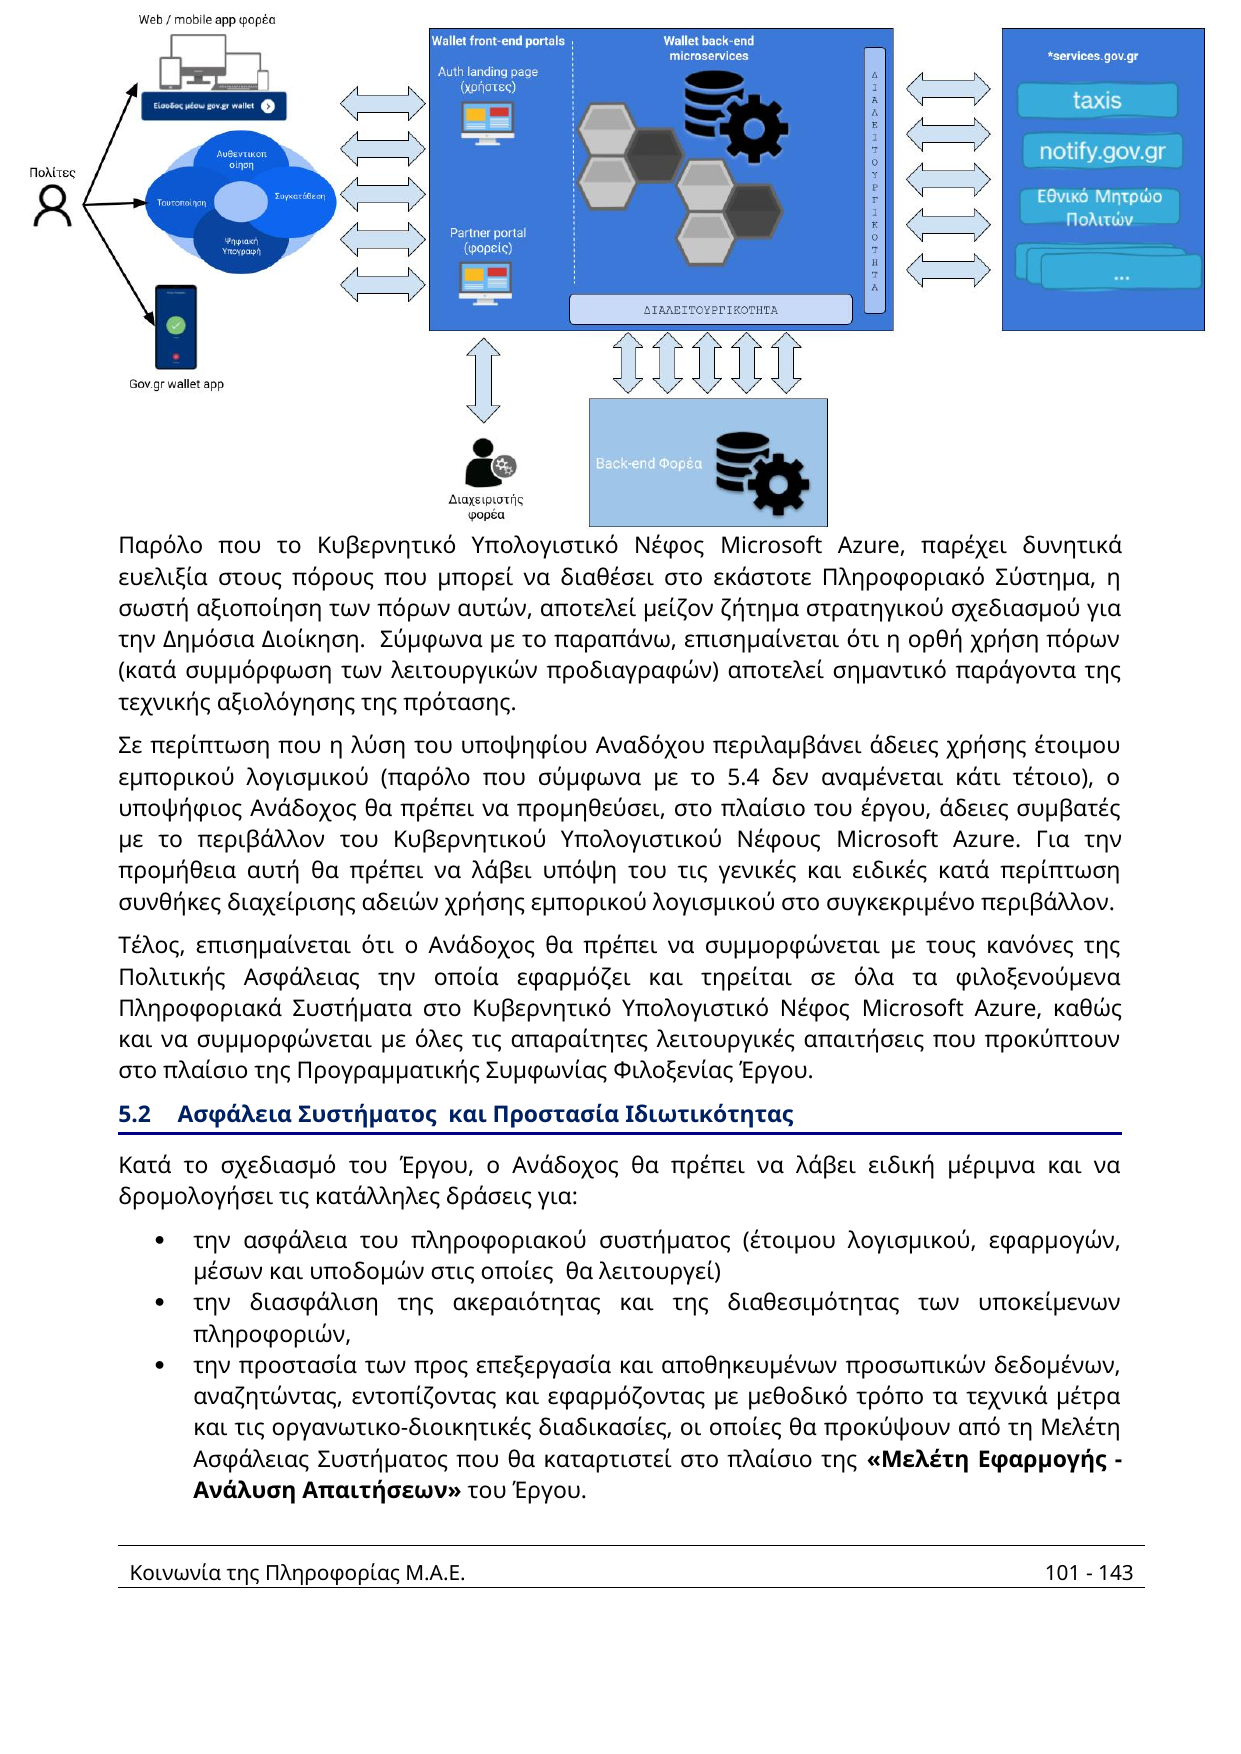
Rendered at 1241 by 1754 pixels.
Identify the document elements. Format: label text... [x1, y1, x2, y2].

text Σε περίπτωση που η λύση του υποψηφίου Αναδόχου περιλαμβάνει άδειες χρήσης έτοιμου εμπορικού λογισμικού (παρόλο που σύμφωνα με το 5.4 δεν αναμένεται κάτι τέτοιο), ο υποψήφιος Ανάδοχος θα πρέπει να προμηθεύσει, στο πλαίσιο του έργου, άδειες συμβατές με το περιβάλλον του Κυβερνητικού Υπολογιστικού Νέφους Microsoft Azure. Για την προμήθεια αυτή θα πρέπει να λάβει υπόψη του τις γενικές και ειδικές κατά περίπτωση συνθήκες διαχείρισης αδειών χρήσης εμπορικού λογισμικού στο συγκεκριμένο περιβάλλον. [118, 729, 1122, 917]
list την προστασία των προς επεξεργασία και αποθηκευμένων προσωπικών δεδομένων, αναζητώντας, εντοπίζοντας και εφαρμόζοντας με μεθοδικό τρόπο τα τεχνικά μέτρα και τις οργανωτικο-διοικητικές διαδικασίες, οι οποίες θα προκύψουν από τη Μελέτη Ασφάλειας Συστήματος που θα καταρτιστεί στο πλαίσιο της «Μελέτη Εφαρμογής - Ανάλυση Απαιτήσεων» του Έργου. [156, 1349, 1122, 1505]
subtitle Ασφάλεια Συστήματος και Προστασία Ιδιωτικότητας [118, 1098, 1122, 1132]
text Τέλος, επισημαίνεται ότι ο Ανάδοχος θα πρέπει να συμμορφώνεται με τους κανόνες της Πολιτικής Ασφάλειας την οποία εφαρμόζει και τηρείται σε όλα τα φιλοξενούμενα Πληροφοριακά Συστήματα στο Κυβερνητικό Υπολογιστικό Νέφος Microsoft Azure, καθώς και να συμμορφώνεται με όλες τις απαραίτητες λειτουργικές απαιτήσεις που προκύπτουν στο πλαίσιο της Προγραμματικής Συμφωνίας Φιλοξενίας Έργου. [118, 929, 1122, 1086]
list την ασφάλεια του πληροφοριακού συστήματος (έτοιμου λογισμικού, εφαρμογών, μέσων και υποδομών στις οποίες θα λειτουργεί) [156, 1224, 1122, 1286]
picture [17, 0, 1211, 530]
text Κατά το σχεδιασμό του Έργου, ο Ανάδοχος θα πρέπει να λάβει ειδική μέριμνα και να δρομολογήσει τις κατάλληλες δράσεις για: [118, 1149, 1122, 1211]
list την διασφάλιση της ακεραιότητας και της διαθεσιμότητας των υποκείμενων πληροφοριών, [156, 1286, 1122, 1349]
text Παρόλο που το Κυβερνητικό Υπολογιστικό Νέφος Microsoft Azure, παρέχει δυνητικά ευελιξία στους πόρους που μπορεί να διαθέσει στο εκάστοτε Πληροφοριακό Σύστημα, η σωστή αξιοποίηση των πόρων αυτών, αποτελεί μείζον ζήτημα στρατηγικού σχεδιασμού για την Δημόσια Διοίκηση. Σύμφωνα με το παραπάνω, επισημαίνεται ότι η ορθή χρήση πόρων (κατά συμμόρφωση των λειτουργικών προδιαγραφών) αποτελεί σημαντικό παράγοντα της τεχνικής αξιολόγησης της πρότασης. [118, 530, 1122, 717]
